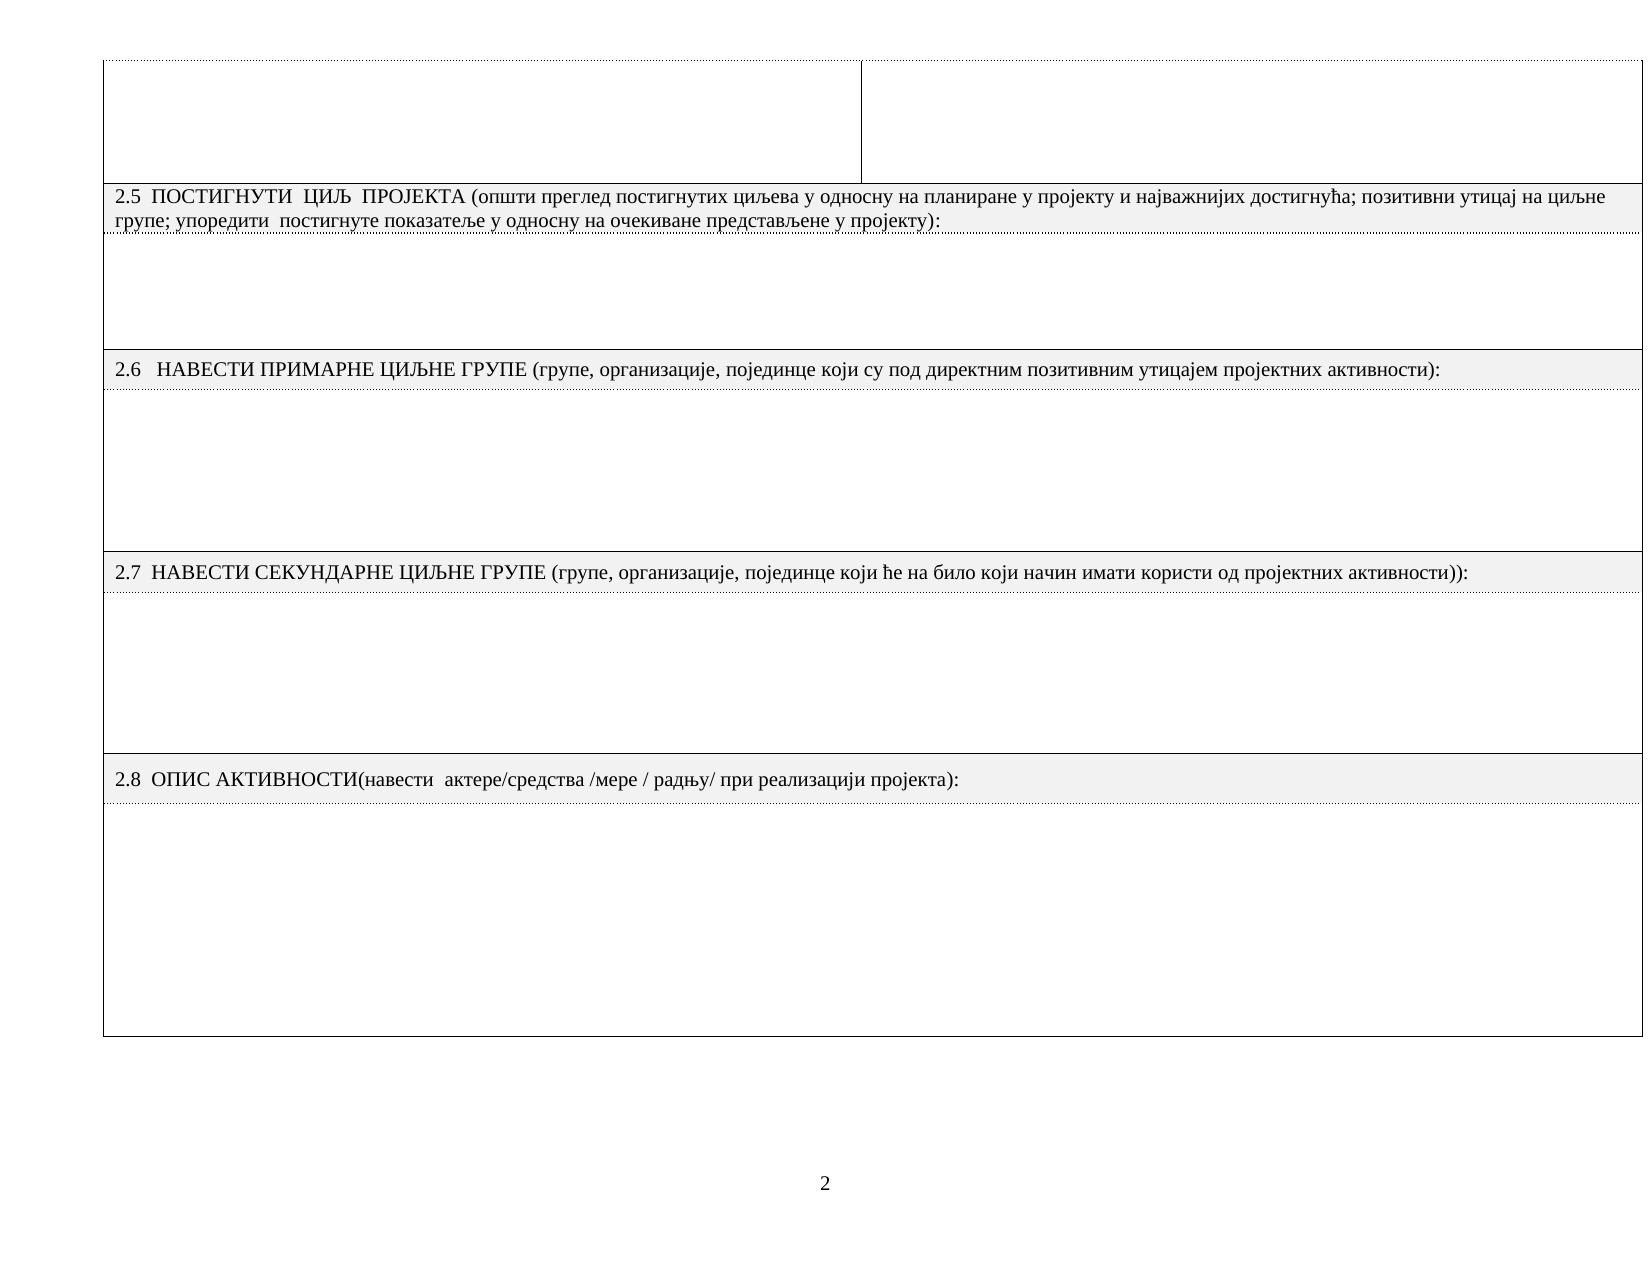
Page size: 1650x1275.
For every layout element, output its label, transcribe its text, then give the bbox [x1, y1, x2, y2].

table_cell [104, 803, 1642, 1036]
table_cell [104, 60, 862, 183]
table_cell 2.8 ОПИС АКТИВНОСТИ(навести актере/средства /мере / радњу/ при реализацији пројекта): [104, 754, 1642, 803]
table_cell [104, 233, 1642, 349]
table_cell 2.5 ПОСТИГНУТИ ЦИЉ ПРОЈЕКТА (општи преглед постигнутих циљева у односну на планиране у пројекту и најважнијих достигнућа; позитивни утицај на циљне групе; упоредити постигнуте показатеље у односну на очекиване представљене у пројекту): [104, 184, 1642, 232]
table_cell [104, 389, 1642, 551]
table_cell [862, 60, 1642, 183]
table_cell [104, 592, 1642, 753]
table_cell 2.7 НАВЕСТИ СЕКУНДАРНЕ ЦИЉНЕ ГРУПЕ (групе, организације, појединце који ће на било који начин имати користи од пројектних активности)): [104, 552, 1642, 592]
table_cell 2.6 НАВЕСТИ ПРИМАРНЕ ЦИЉНЕ ГРУПЕ (групе, организације, појединце који су под директним позитивним утицајем пројектних активности): [104, 350, 1642, 389]
